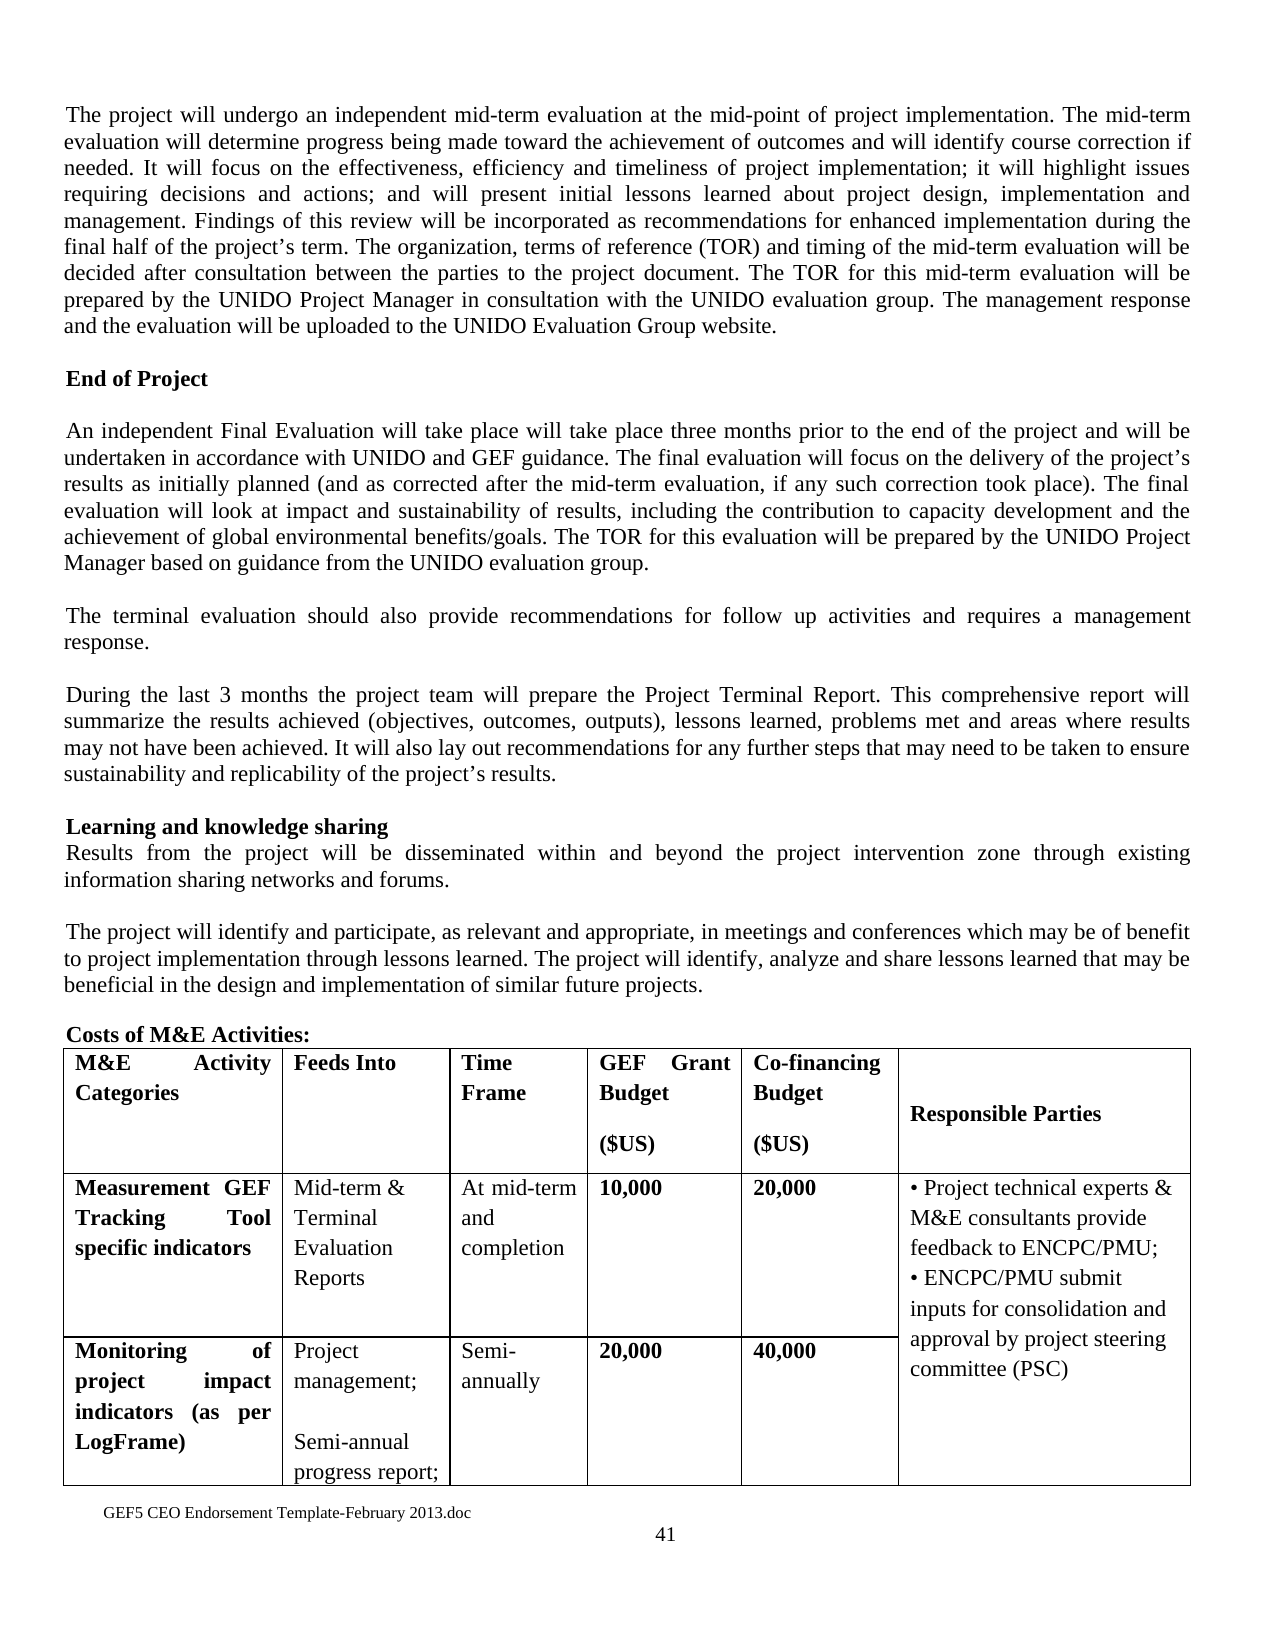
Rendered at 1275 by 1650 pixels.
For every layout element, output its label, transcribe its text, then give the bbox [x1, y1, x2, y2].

table_header Co-financing Budget ($US) [742, 1049, 898, 1173]
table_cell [283, 1338, 449, 1484]
table_cell Measurement GEF Tracking Tool specific indicators [64, 1174, 282, 1336]
text The project will identify and participate, as relevant and appropriate, in meetings and conferences which may be of benefit to project implementation through lessons learned. The project will identify, analyze and share lessons learned that may be beneficial in the design and implementation of similar future projects. [64, 918, 1192, 997]
text The project will undergo an independent mid-term evaluation at the mid-point of project implementation. The mid-term evaluation will determine progress being made toward the achievement of outcomes and will identify course correction if needed. It will focus on the effectiveness, efficiency and timeliness of project implementation; it will highlight issues requiring decisions and actions; and will present initial lessons learned about project design, implementation and management. Findings of this review will be incorporated as recommendations for enhanced implementation during the final half of the project’s term. The organization, terms of reference (TOR) and timing of the mid-term evaluation will be decided after consultation between the parties to the project document. The TOR for this mid-term evaluation will be prepared by the UNIDO Project Manager in consultation with the UNIDO evaluation group. The management response and the evaluation will be uploaded to the UNIDO Evaluation Group website. [64, 101, 1192, 338]
table_header GEF Grant Budget ($US) [588, 1049, 741, 1173]
text Learning and knowledge sharing [64, 813, 1192, 839]
text An independent Final Evaluation will take place will take place three months prior to the end of the project and will be undertaken in accordance with UNIDO and GEF guidance. The final evaluation will focus on the delivery of the project’s results as initially planned (and as corrected after the mid-term evaluation, if any such correction took place). The final evaluation will look at impact and sustainability of results, including the contribution to capacity development and the achievement of global environmental benefits/goals. The TOR for this evaluation will be prepared by the UNIDO Project Manager based on guidance from the UNIDO evaluation group. [64, 418, 1192, 576]
text The terminal evaluation should also provide recommendations for follow up activities and requires a management response. [64, 602, 1192, 655]
table_header M&E Activity Categories [64, 1049, 282, 1173]
table_cell Mid-term & Terminal Evaluation Reports [283, 1174, 449, 1336]
table_cell 10,000 [588, 1174, 741, 1336]
table_cell 20,000 [588, 1338, 741, 1484]
text End of Project [64, 365, 1192, 391]
text Costs of M&E Activities: [64, 1021, 1192, 1048]
table_cell 40,000 [742, 1338, 898, 1484]
table_header Feeds Into [283, 1049, 449, 1173]
text Results from the project will be disseminated within and beyond the project intervention zone through existing information sharing networks and forums. [64, 839, 1192, 892]
table_cell At mid-term and completion [451, 1174, 587, 1336]
table_cell 20,000 [742, 1174, 898, 1336]
table_cell • Project technical experts & M&E consultants provide feedback to ENCPC/PMU; • ENCPC/PMU submit inputs for consolidation and approval by project steering committee (PSC) [899, 1174, 1190, 1484]
table_header Time Frame [451, 1049, 587, 1173]
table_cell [64, 1338, 282, 1484]
table_cell Semi-annually [451, 1338, 587, 1484]
text During the last 3 months the project team will prepare the Project Terminal Report. This comprehensive report will summarize the results achieved (objectives, outcomes, outputs), lessons learned, problems met and areas where results may not have been achieved. It will also lay out recommendations for any further steps that may need to be taken to ensure sustainability and replicability of the project’s results. [64, 681, 1192, 787]
table_header Responsible Parties [899, 1049, 1190, 1173]
